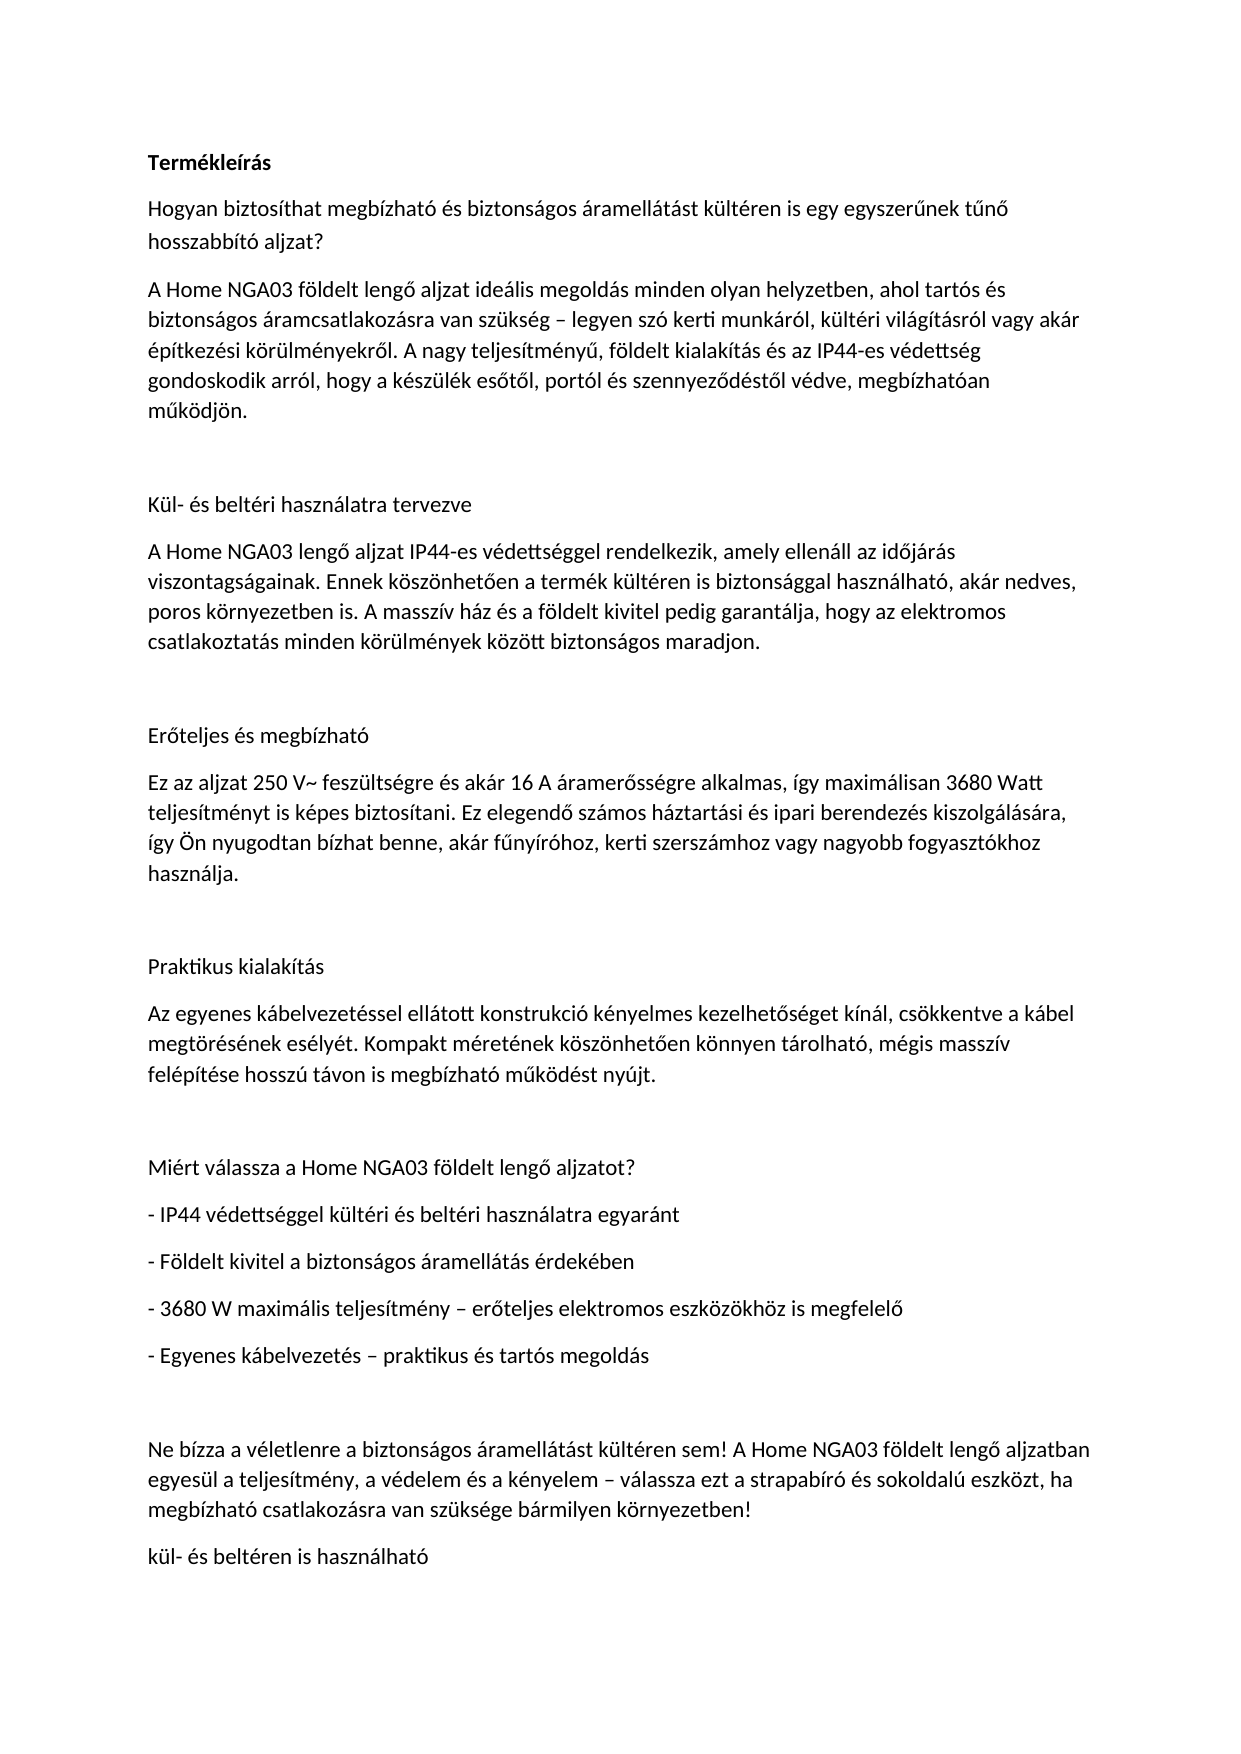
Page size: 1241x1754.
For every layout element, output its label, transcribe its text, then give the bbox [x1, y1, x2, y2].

text Erőteljes és megbízható [148, 721, 1093, 749]
text Termékleírás [148, 148, 1093, 176]
text kül- és beltéren is használható [148, 1542, 1093, 1570]
text Ne bízza a véletlenre a biztonságos áramellátást kültéren sem! A Home NGA03 földelt lengő aljzatban egyesül a teljesítmény, a védelem és a kényelem – válassza ezt a strapabíró és sokoldalú eszközt, ha megbízható csatlakozásra van szüksége bármilyen környezetben! [148, 1435, 1093, 1523]
text - Egyenes kábelvezetés – praktikus és tartós megoldás [148, 1341, 1093, 1369]
text - IP44 védettséggel kültéri és beltéri használatra egyaránt [148, 1200, 1093, 1228]
text A Home NGA03 földelt lengő aljzat ideális megoldás minden olyan helyzetben, ahol tartós és biztonságos áramcsatlakozásra van szükség – legyen szó kerti munkáról, kültéri világításról vagy akár építkezési körülményekről. A nagy teljesítményű, földelt kialakítás és az IP44-es védettség gondoskodik arról, hogy a készülék esőtől, portól és szennyeződéstől védve, megbízhatóan működjön. [148, 275, 1093, 424]
text Ez az aljzat 250 V~ feszültségre és akár 16 A áramerősségre alkalmas, így maximálisan 3680 Watt teljesítményt is képes biztosítani. Ez elegendő számos háztartási és ipari berendezés kiszolgálására, így Ön nyugodtan bízhat benne, akár fűnyíróhoz, kerti szerszámhoz vagy nagyobb fogyasztókhoz használja. [148, 768, 1093, 887]
text Kül- és beltéri használatra tervezve [148, 490, 1093, 518]
text Praktikus kialakítás [148, 952, 1093, 981]
text Hogyan biztosíthat megbízható és biztonságos áramellátást kültéren is egy egyszerűnek tűnő hosszabbító aljzat? [148, 194, 1093, 256]
text A Home NGA03 lengő aljzat IP44-es védettséggel rendelkezik, amely ellenáll az időjárás viszontagságainak. Ennek köszönhetően a termék kültéren is biztonsággal használható, akár nedves, poros környezetben is. A masszív ház és a földelt kivitel pedig garantálja, hogy az elektromos csatlakoztatás minden körülmények között biztonságos maradjon. [148, 537, 1093, 656]
text - Földelt kivitel a biztonságos áramellátás érdekében [148, 1247, 1093, 1275]
text Miért válassza a Home NGA03 földelt lengő aljzatot? [148, 1153, 1093, 1182]
text - 3680 W maximális teljesítmény – erőteljes elektromos eszközökhöz is megfelelő [148, 1294, 1093, 1322]
text Az egyenes kábelvezetéssel ellátott konstrukció kényelmes kezelhetőséget kínál, csökkentve a kábel megtörésének esélyét. Kompakt méretének köszönhetően könnyen tárolható, mégis masszív felépítése hosszú távon is megbízható működést nyújt. [148, 999, 1093, 1088]
